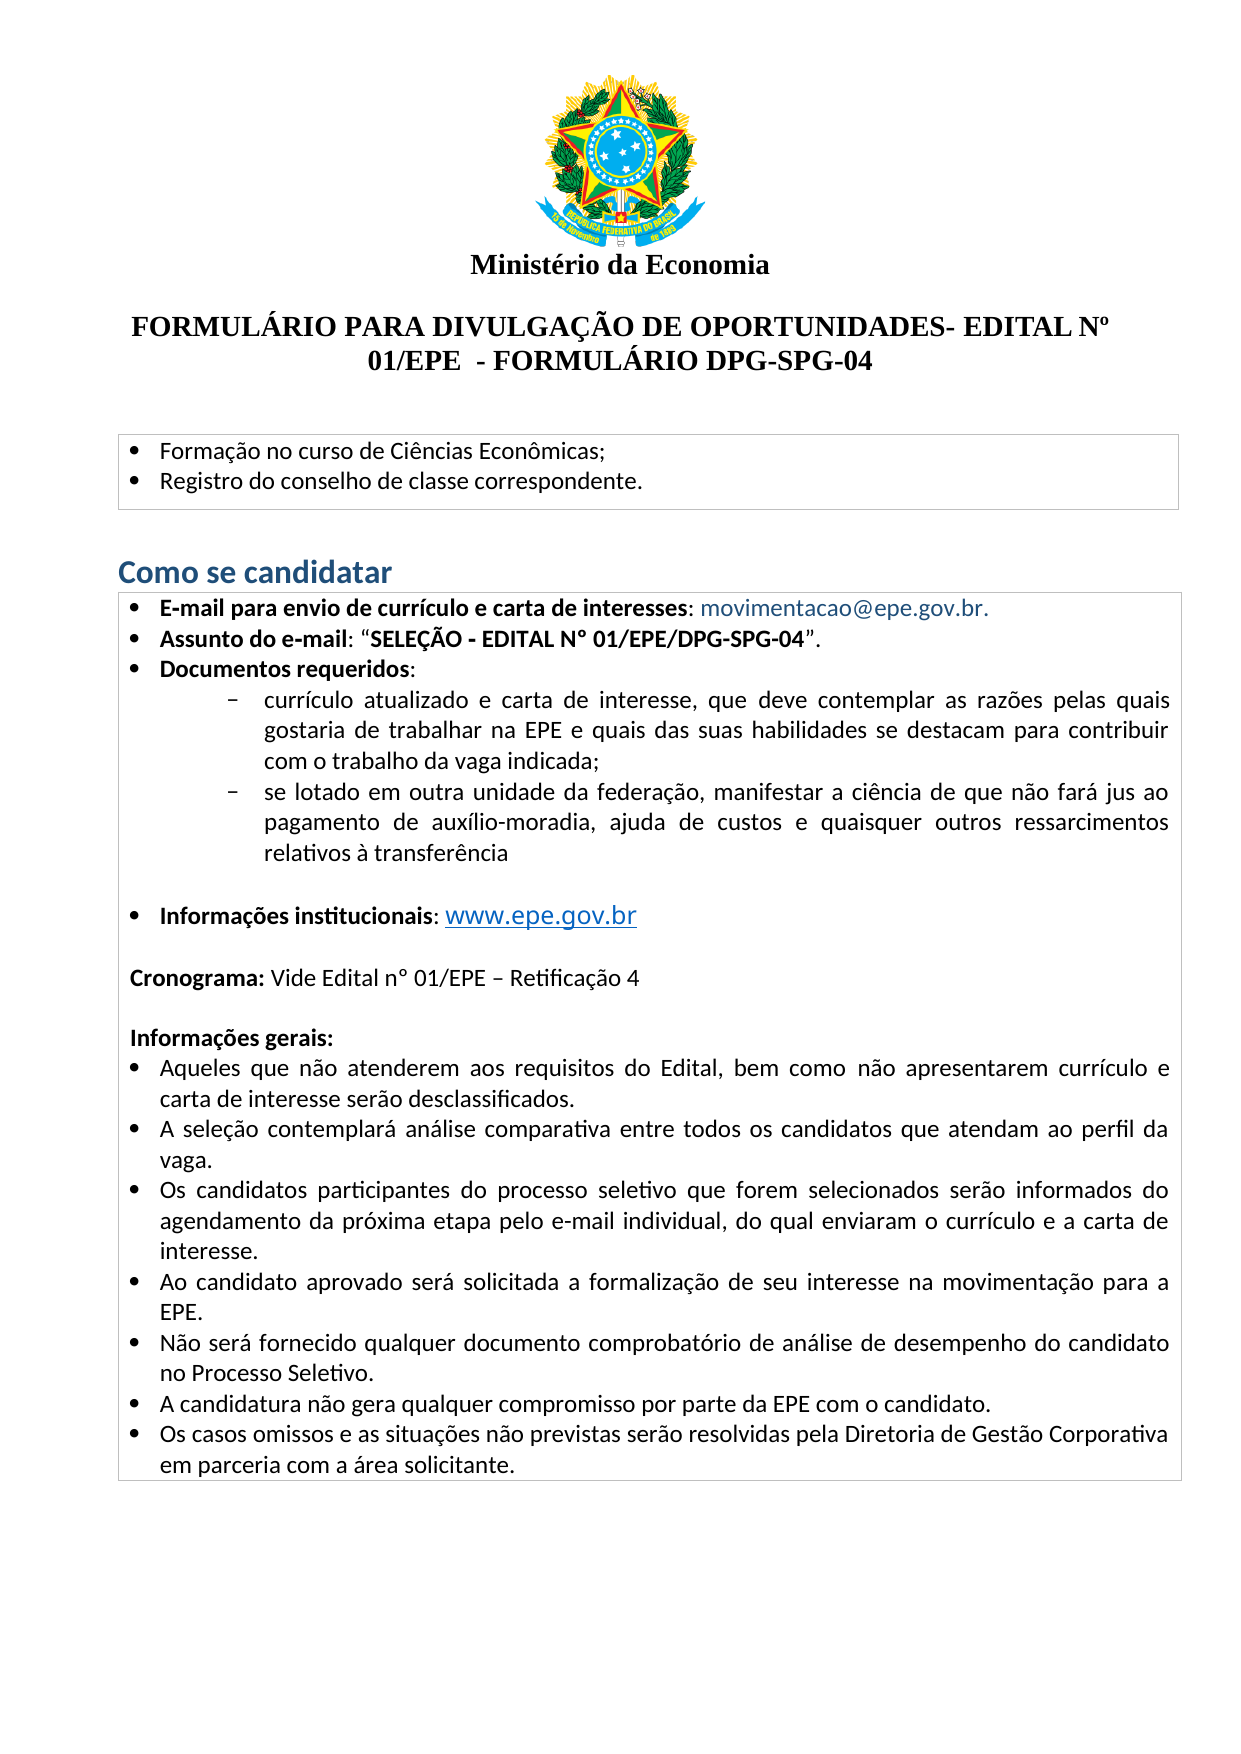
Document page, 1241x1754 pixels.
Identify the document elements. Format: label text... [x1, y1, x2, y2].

picture [559, 221, 566, 227]
picture [567, 211, 574, 219]
picture [654, 217, 670, 226]
picture [569, 227, 598, 242]
picture [603, 227, 636, 247]
table_header E‐mail para envio de currículo e carta de interesses: movimentacao@epe.gov.br. Assunto do e‐mail: “SELEÇÃO ‐ EDITAL Nº 01/EPE/DPG-SPG-04”. Documentos requeridos: currículo atualizado e carta de interesse, que deve contemplar as razões pelas quais gostaria de trabalhar na EPE e quais das suas habilidades se destacam para contribuir com o trabalho da vaga indicada; se lotado em outra unidade da federação, manifestar a ciência de que não fará jus ao pagamento de auxílio-moradia, ajuda de custos e quaisquer outros ressarcimentos relativos à transferência Informações institucionais: www.epe.gov.br Cronograma: Vide Edital nº 01/EPE – Retificação 4 Informações gerais: Aqueles que não atenderem aos requisitos do Edital, bem como não apresentarem currículo e carta de interesse serão desclassificados. A seleção contemplará análise comparativa entre todos os candidatos que atendam ao perfil da vaga. Os candidatos participantes do processo seletivo que forem selecionados serão informados do agendamento da próxima etapa pelo e-mail individual, do qual enviaram o currículo e a carta de interesse. Ao candidato aprovado será solicitada a formalização de seu interesse na movimentação para a EPE. Não será fornecido qualquer documento comprobatório de análise de desempenho do candidato no Processo Seletivo. A candidatura não gera qualquer compromisso por parte da EPE com o candidato. Os casos omissos e as situações não previstas serão resolvidas pela Diretoria de Gestão Corporativa em parceria com a área solicitante. [119, 593, 1181, 1479]
picture [644, 204, 706, 247]
picture [576, 216, 588, 227]
picture [535, 75, 706, 247]
table_header Formação no curso de Ciências Econômicas; Registro do conselho de classe correspondente. [119, 435, 1178, 509]
picture [619, 229, 629, 234]
text Como se candidatar [118, 551, 1122, 592]
picture [663, 226, 675, 235]
